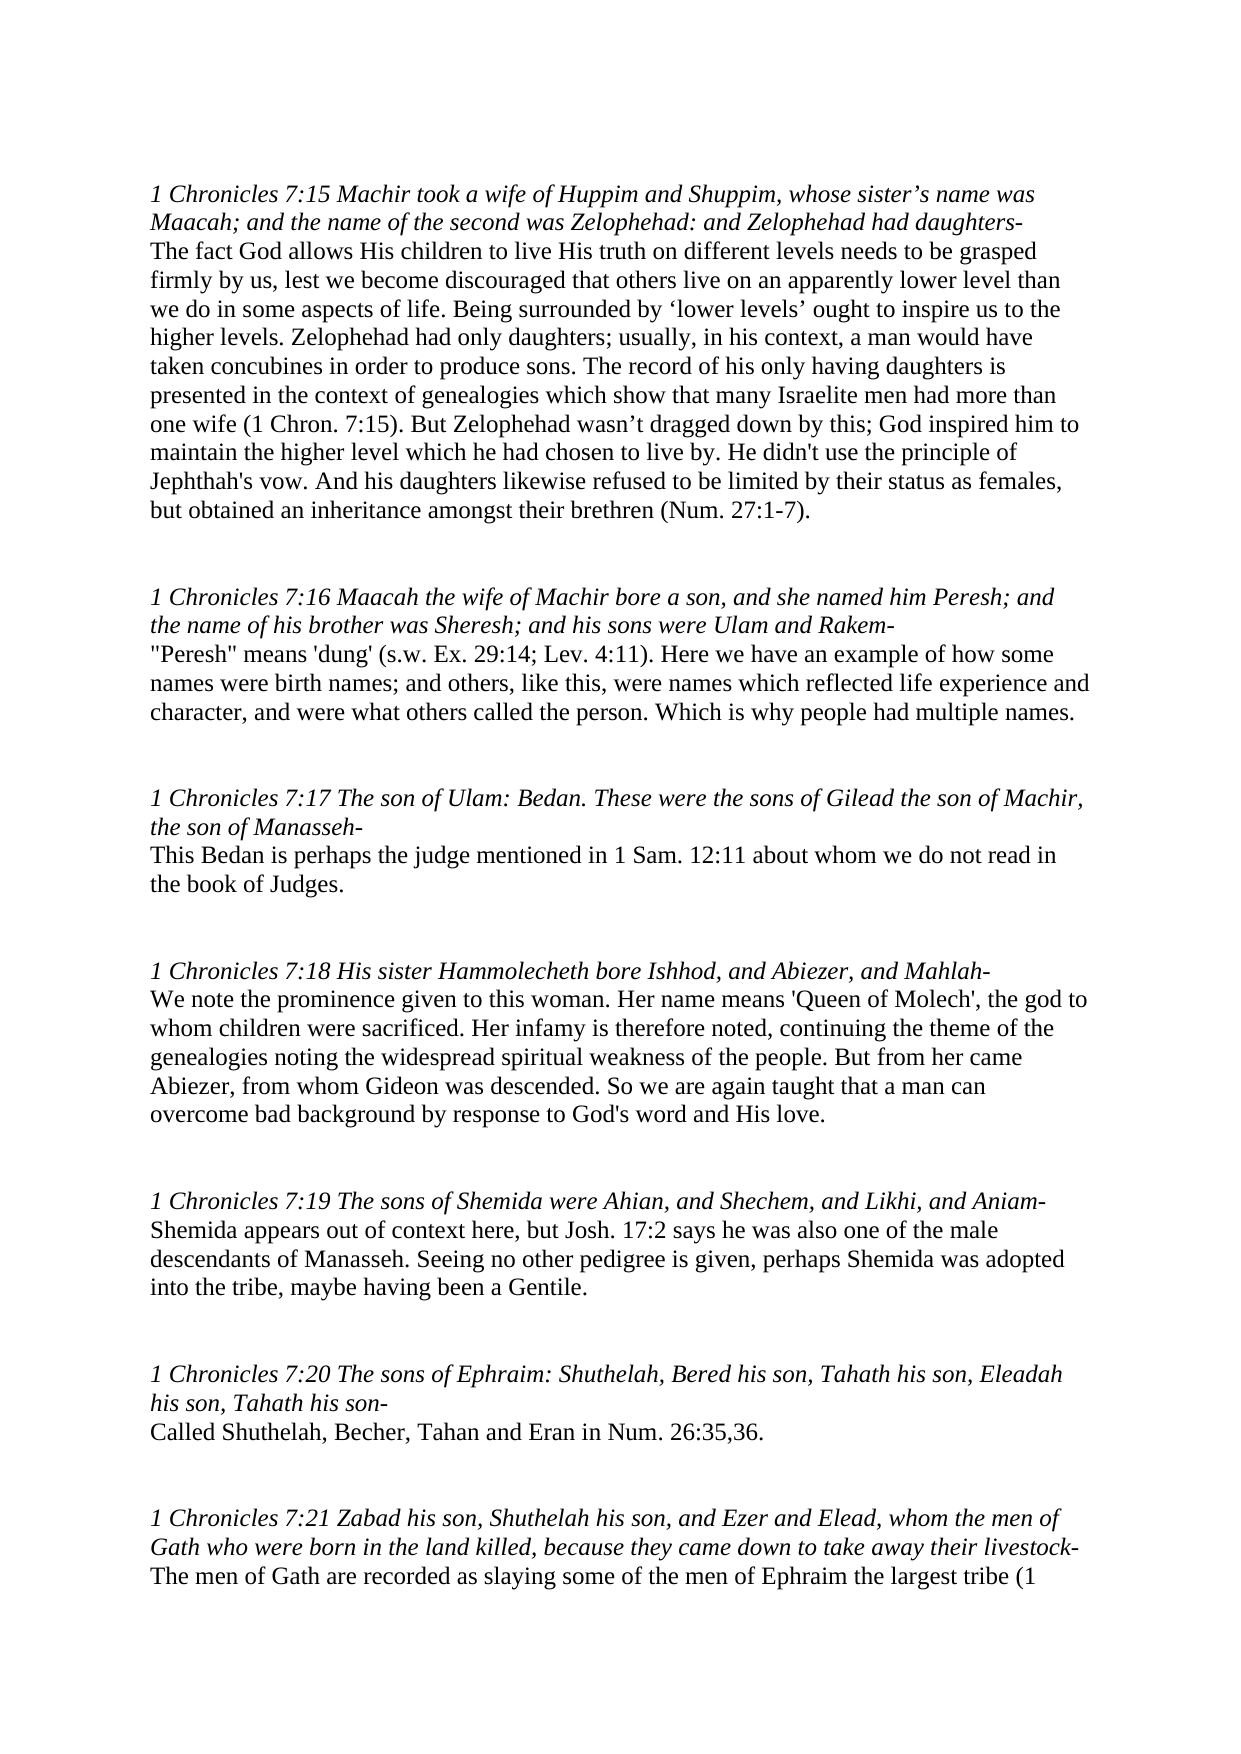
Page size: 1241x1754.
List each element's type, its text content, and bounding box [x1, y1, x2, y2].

text 1 Chronicles 7:16 Maacah the wife of Machir bore a son, and she named him Peresh; and the name of his brother was Sheresh; and his sons were Ulam and Rakem- "Peresh" means 'dung' (s.w. Ex. 29:14; Lev. 4:11). Here we have an example of how some names were birth names; and others, like this, were names which reflected life experience and character, and were what others called the person. Which is why people had multiple names. 1 Chronicles 7:17 The son of Ulam: Bedan. These were the sons of Gilead the son of Machir, the son of Manasseh- This Bedan is perhaps the judge mentioned in 1 Sam. 12:11 about whom we do not read in the book of Judges. [150, 553, 1090, 898]
text 1 Chronicles 7:18 His sister Hammolecheth bore Ishhod, and Abiezer, and Mahlah- We note the prominence given to this woman. Her name means 'Queen of Molech', the god to whom children were sacrificed. Her infamy is therefore noted, continuing the theme of the genealogies noting the widespread spiritual weakness of the people. But from her came Abiezer, from whom Gideon was descended. So we are again taught that a man can overcome bad background by response to God's word and His love. [150, 927, 1090, 1128]
text 1 Chronicles 7:20 The sons of Ephraim: Shuthelah, Bered his son, Tahath his son, Eleadah his son, Tahath his son- Called Shuthelah, Becher, Tahan and Eran in Num. 26:35,36. [150, 1330, 1090, 1445]
text 1 Chronicles 7:19 The sons of Shemida were Ahian, and Shechem, and Likhi, and Aniam- Shemida appears out of context here, but Josh. 17:2 says he was also one of the male descendants of Manasseh. Seeing no other pedigree is given, perhaps Shemida was adopted into the tribe, maybe having been a Gentile. [150, 1157, 1090, 1301]
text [150, 1474, 1090, 1589]
text 1 Chronicles 7:15 Machir took a wife of Huppim and Shuppim, whose sister’s name was Maacah; and the name of the second was Zelophehad: and Zelophehad had daughters- The fact God allows His children to live His truth on different levels needs to be grasped firmly by us, lest we become discouraged that others live on an apparently lower level than we do in some aspects of life. Being surrounded by ‘lower levels’ ought to inspire us to the higher levels. Zelophehad had only daughters; usually, in his context, a man would have taken concubines in order to produce sons. The record of his only having daughters is presented in the context of genealogies which show that many Israelite men had more than one wife (1 Chron. 7:15). But Zelophehad wasn’t dragged down by this; God inspired him to maintain the higher level which he had chosen to live by. He didn't use the principle of Jephthah's vow. And his daughters likewise refused to be limited by their status as females, but obtained an inheritance amongst their brethren (Num. 27:1-7). [150, 150, 1090, 524]
